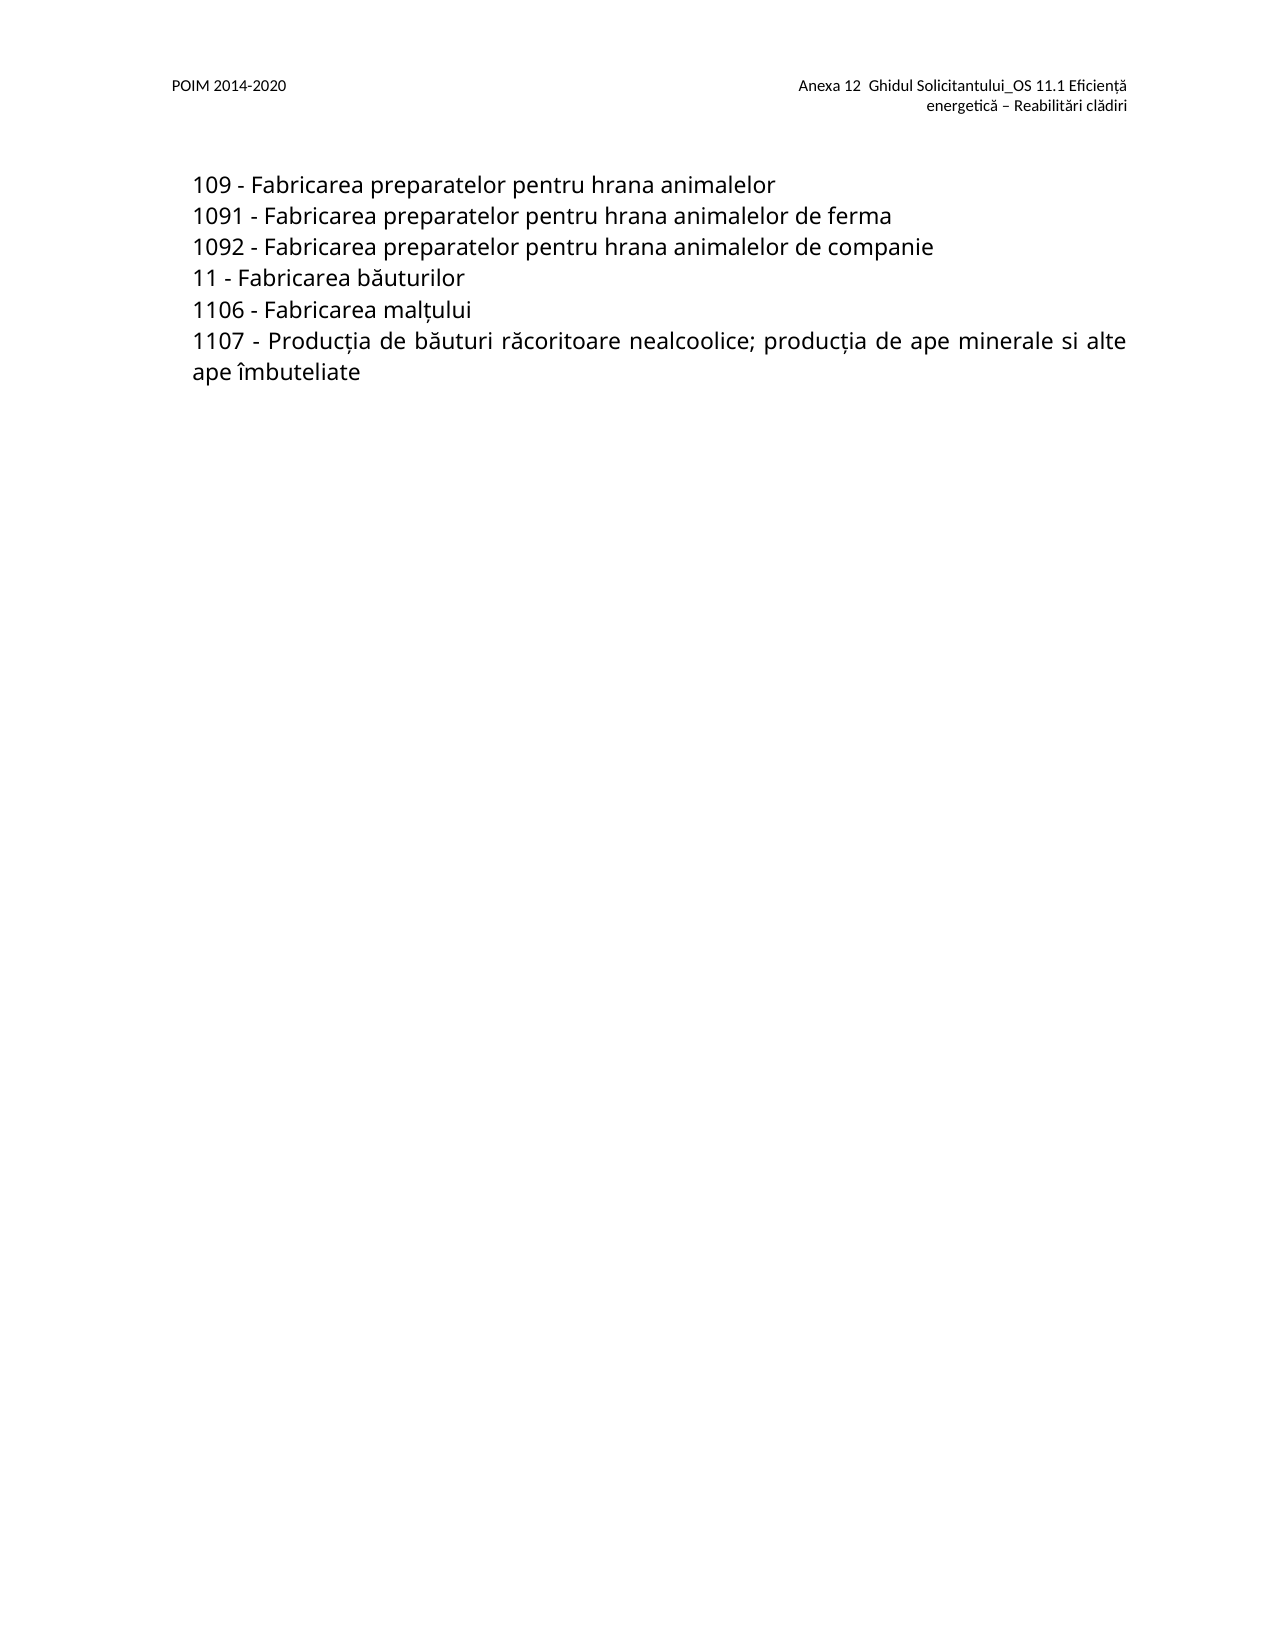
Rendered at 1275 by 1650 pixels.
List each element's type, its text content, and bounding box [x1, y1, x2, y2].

list 1106 - Fabricarea malțului [192, 294, 1127, 325]
list 1091 - Fabricarea preparatelor pentru hrana animalelor de ferma [192, 200, 1127, 231]
list 109 - Fabricarea preparatelor pentru hrana animalelor [192, 169, 1127, 200]
list 11 - Fabricarea băuturilor [192, 262, 1127, 294]
list 1107 - Producția de băuturi răcoritoare nealcoolice; producția de ape minerale si alte ape îmbuteliate [192, 325, 1127, 387]
list 1092 - Fabricarea preparatelor pentru hrana animalelor de companie [192, 231, 1127, 262]
